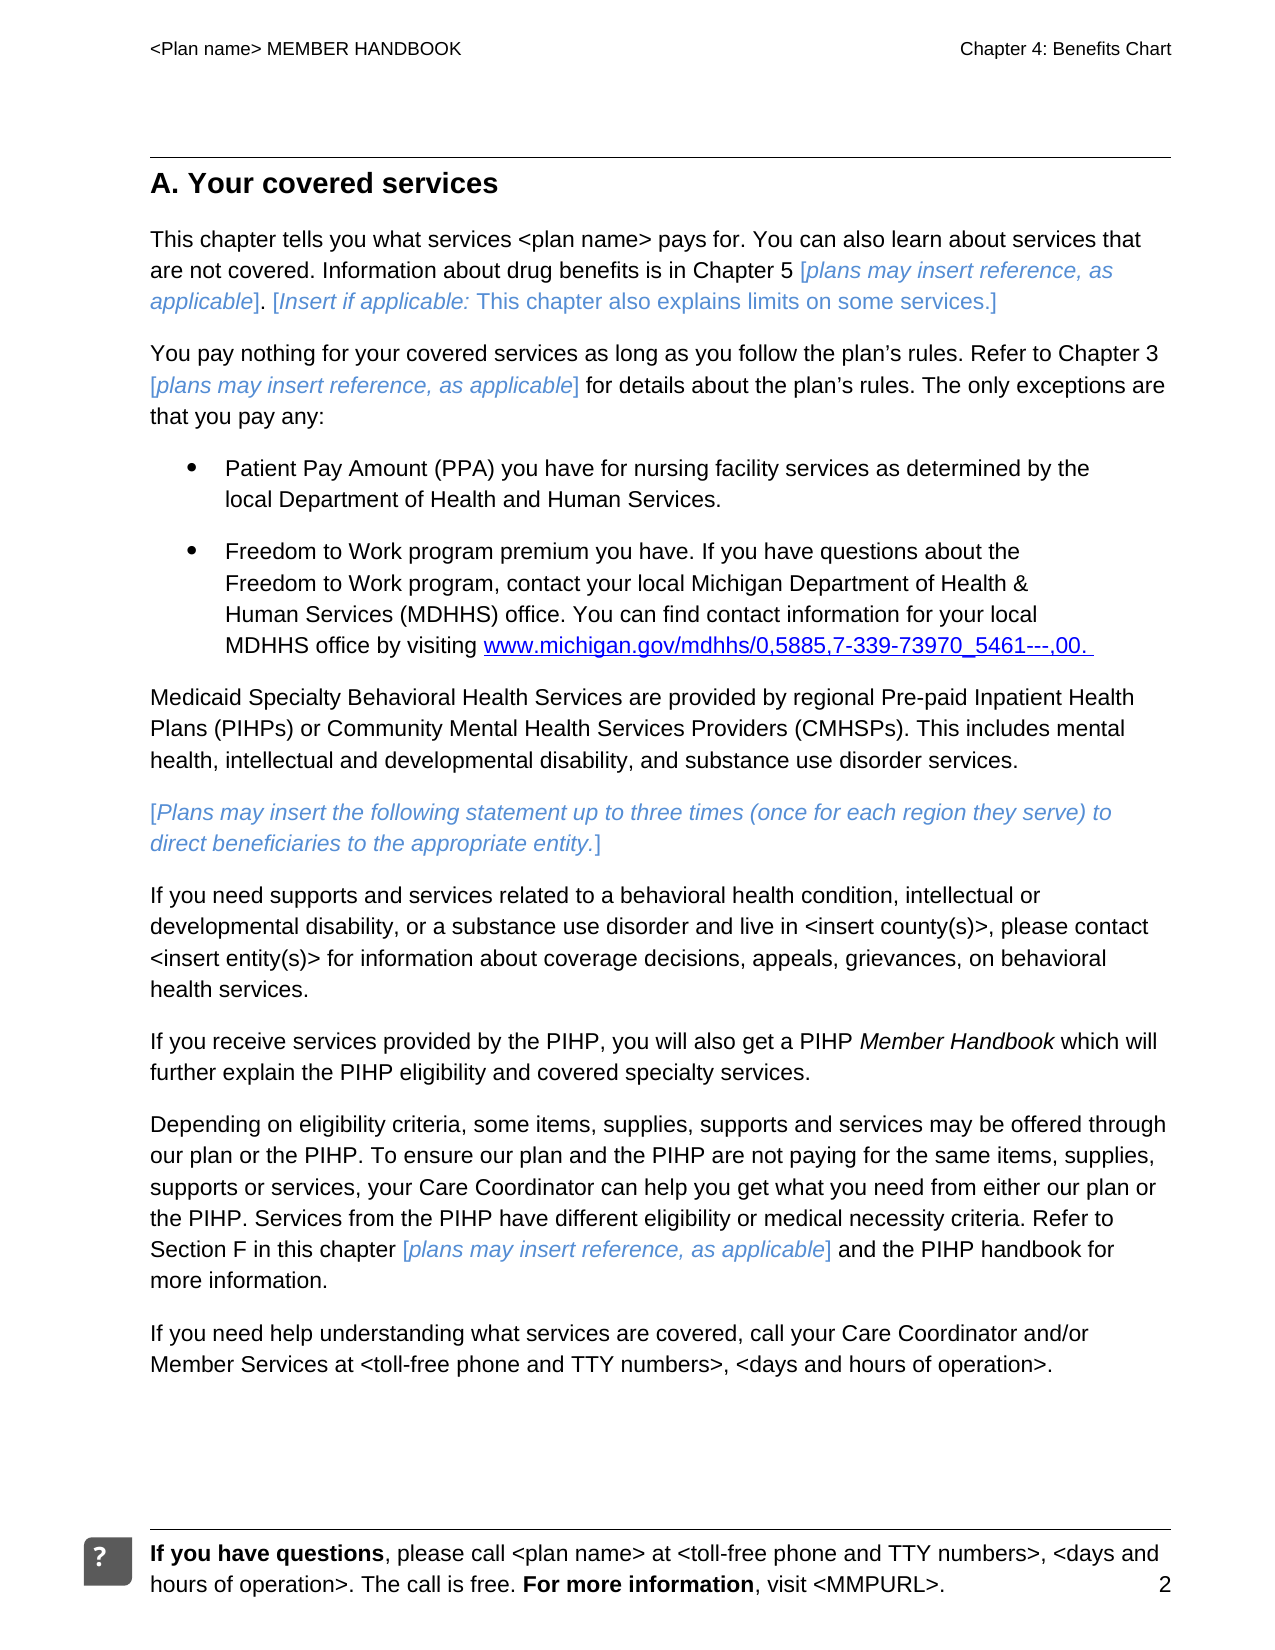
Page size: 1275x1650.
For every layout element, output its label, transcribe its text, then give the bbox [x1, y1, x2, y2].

text Depending on eligibility criteria, some items, supplies, supports and services may be offered through our plan or the PIHP. To ensure our plan and the PIHP are not paying for the same items, supplies, supports or services, your Care Coordinator can help you get what you need from either our plan or the PIHP. Services from the PIHP have different eligibility or medical necessity criteria. Refer to Section F in this chapter [plans may insert reference, as applicable] and the PIHP handbook for more information. [150, 1108, 1171, 1295]
text You pay nothing for your covered services as long as you follow the plan’s rules. Refer to Chapter 3 [plans may insert reference, as applicable] for details about the plan’s rules. The only exceptions are that you pay any: [150, 337, 1171, 431]
text Medicaid Specialty Behavioral Health Services are provided by regional Pre-paid Inpatient Health Plans (PIHPs) or Community Mental Health Services Providers (CMHSPs). This includes mental health, intellectual and developmental disability, and substance use disorder services. [150, 681, 1171, 774]
list Patient Pay Amount (PPA) you have for nursing facility services as determined by the local Department of Health and Human Services. [187, 451, 1096, 514]
subtitle Your covered services [150, 158, 1171, 201]
text If you need help understanding what services are covered, call your Care Coordinator and/or Member Services at <toll-free phone and TTY numbers>, <days and hours of operation>. [150, 1316, 1171, 1378]
text If you receive services provided by the PIHP, you will also get a PIHP Member Handbook which will further explain the PIHP eligibility and covered specialty services. [150, 1024, 1171, 1087]
text If you need supports and services related to a behavioral health condition, intellectual or developmental disability, or a substance use disorder and live in <insert county(s)>, please contact <insert entity(s)> for information about coverage decisions, appeals, grievances, on behavioral health services. [150, 878, 1171, 1003]
text This chapter tells you what services <plan name> pays for. You can also learn about services that are not covered. Information about drug benefits is in Chapter 5 [plans may insert reference, as applicable]. [Insert if applicable: This chapter also explains limits on some services.] [150, 222, 1171, 316]
list Freedom to Work program premium you have. If you have questions about the Freedom to Work program, contact your local Michigan Department of Health & Human Services (MDHHS) office. You can find contact information for your local MDHHS office by visiting www.michigan.gov/mdhhs/0,5885,7-339-73970_5461---,00. [187, 535, 1096, 660]
text [Plans may insert the following statement up to three times (once for each region they serve) to direct beneficiaries to the appropriate entity.] [150, 795, 1171, 858]
